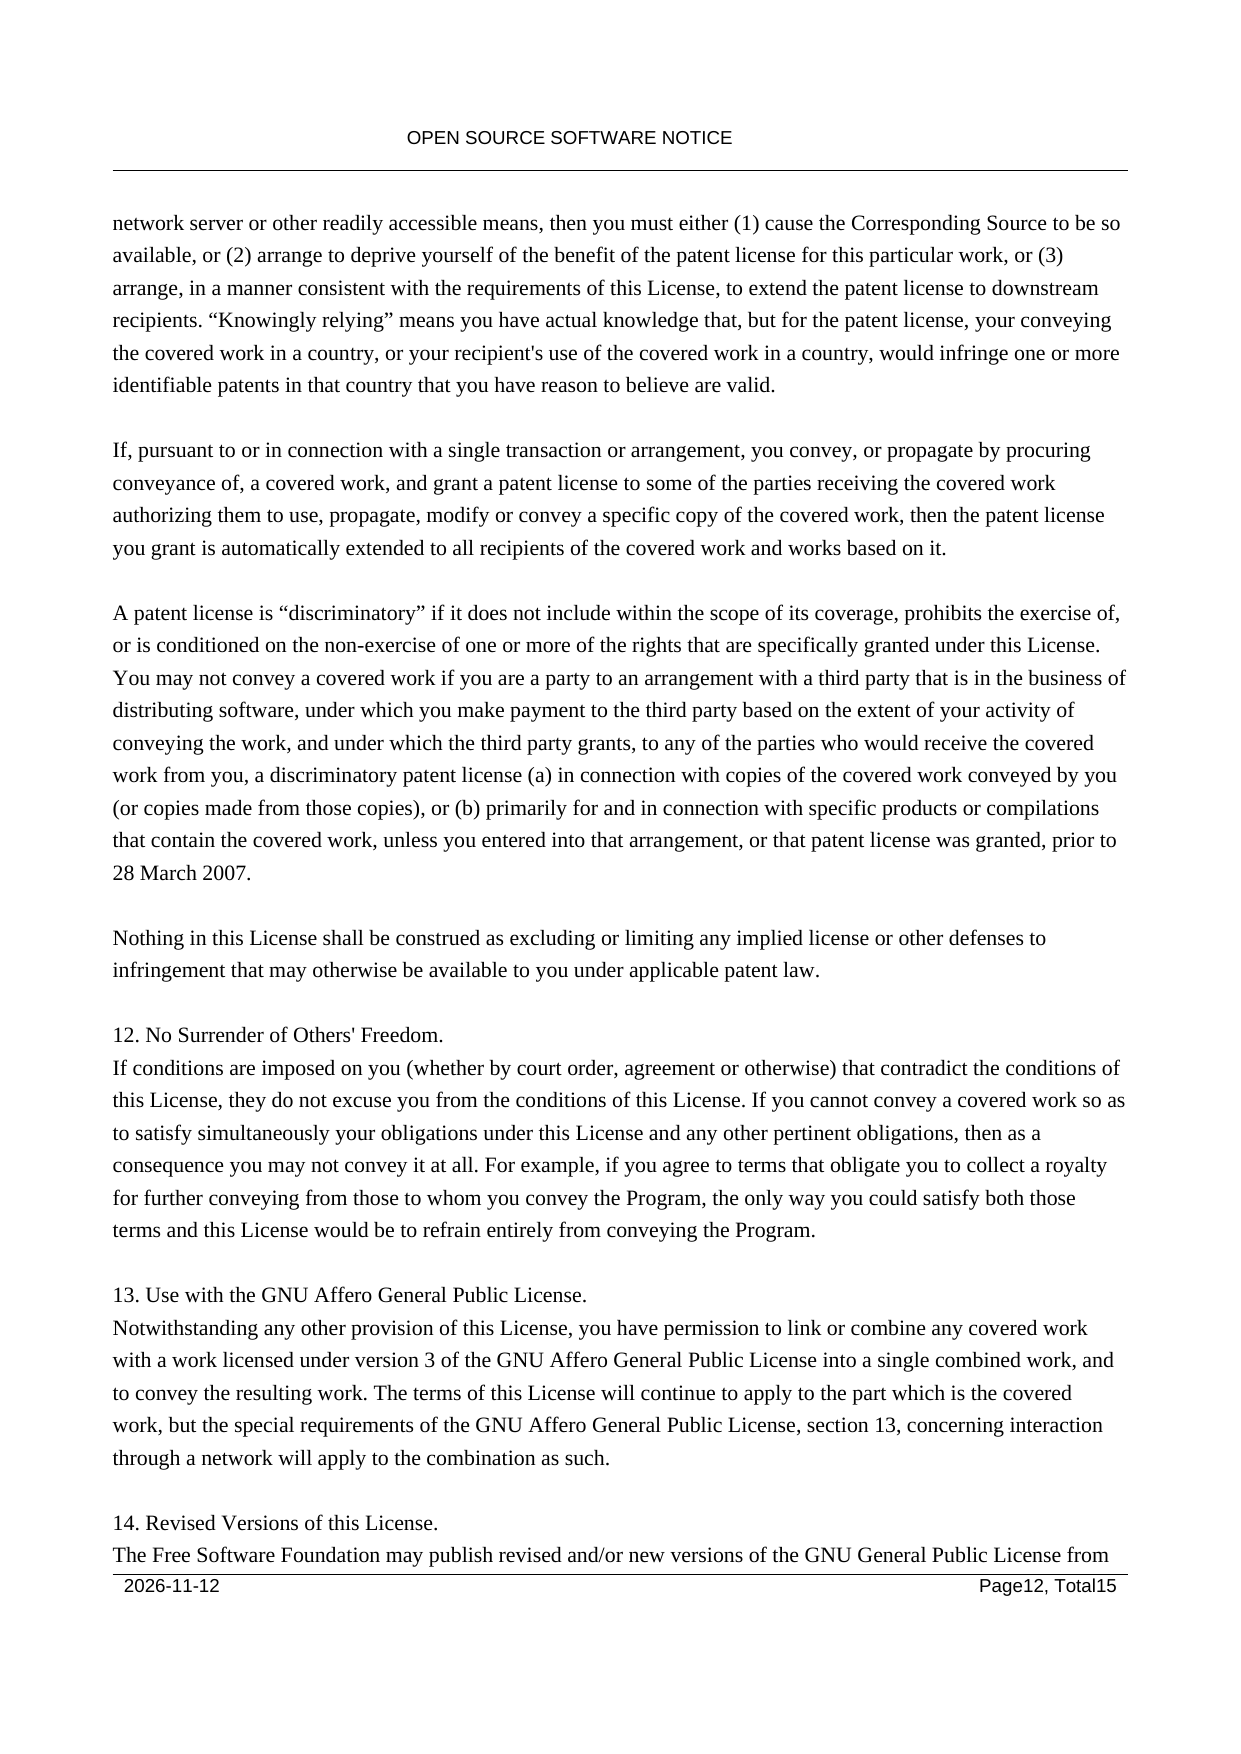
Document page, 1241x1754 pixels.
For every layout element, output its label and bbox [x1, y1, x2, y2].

text [112, 206, 1128, 1571]
